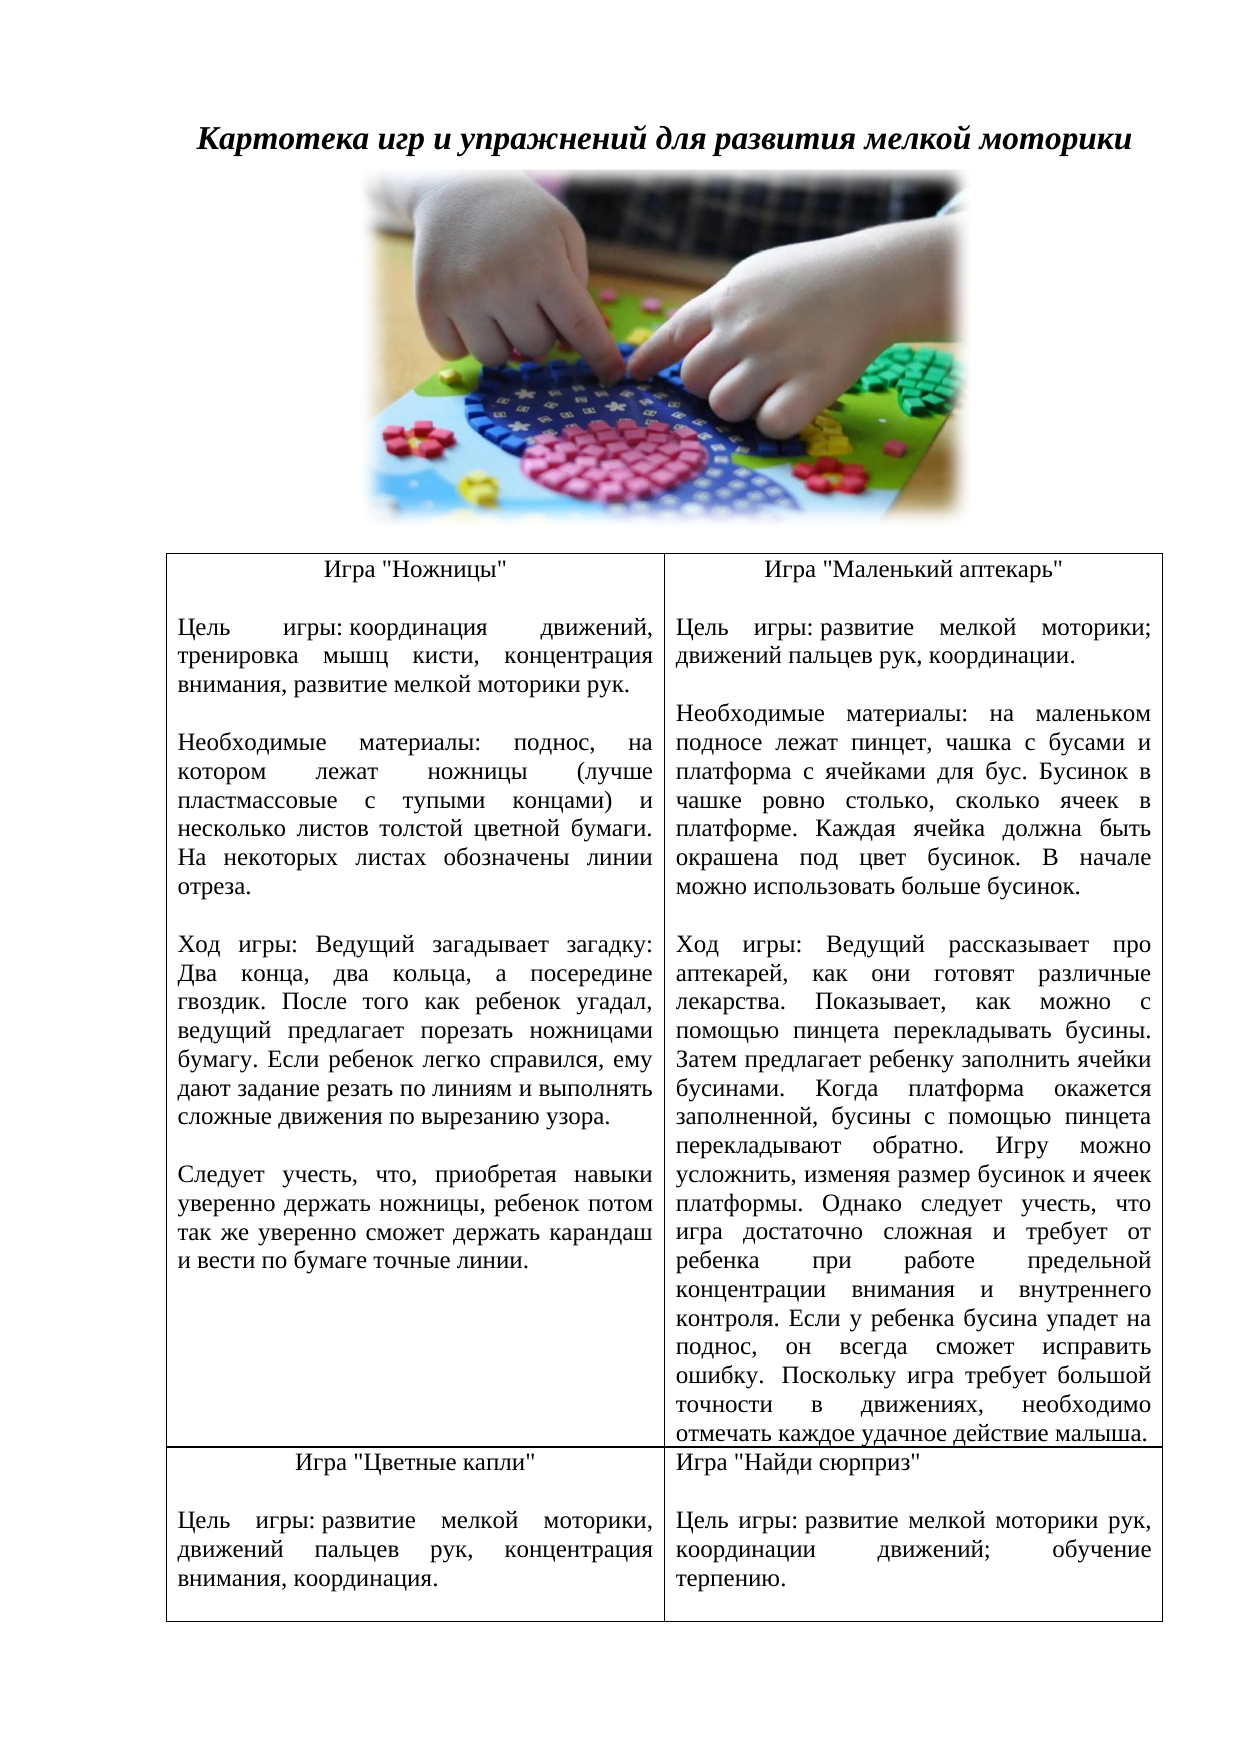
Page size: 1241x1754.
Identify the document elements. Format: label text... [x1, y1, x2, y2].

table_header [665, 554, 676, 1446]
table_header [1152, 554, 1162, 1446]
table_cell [665, 1448, 1162, 1621]
picture [388, 190, 944, 500]
table_header Игра "Ножницы" Цель игры: координация движений, тренировка мышц кисти, концентрация внимания, развитие мелкой моторики рук. Необходимые материалы: поднос, на котором лежат ножницы (лучше пластмассовые с тупыми концами) и несколько листов толстой цветной бумаги. На некоторых листах обозначены линии отреза. Ход игры: Ведущий загадывает загадку: Два конца, два кольца, а посередине гвоздик. После того как ребенок угадал, ведущий предлагает порезать ножницами бумагу. Если ребенок легко справился, ему дают задание резать по линиям и выполнять сложные движения по вырезанию узора. Следует учесть, что, приобретая навыки уверенно держать ножницы, ребенок потом так же уверенно сможет держать карандаш и вести по бумаге точные линии. [167, 554, 664, 1446]
